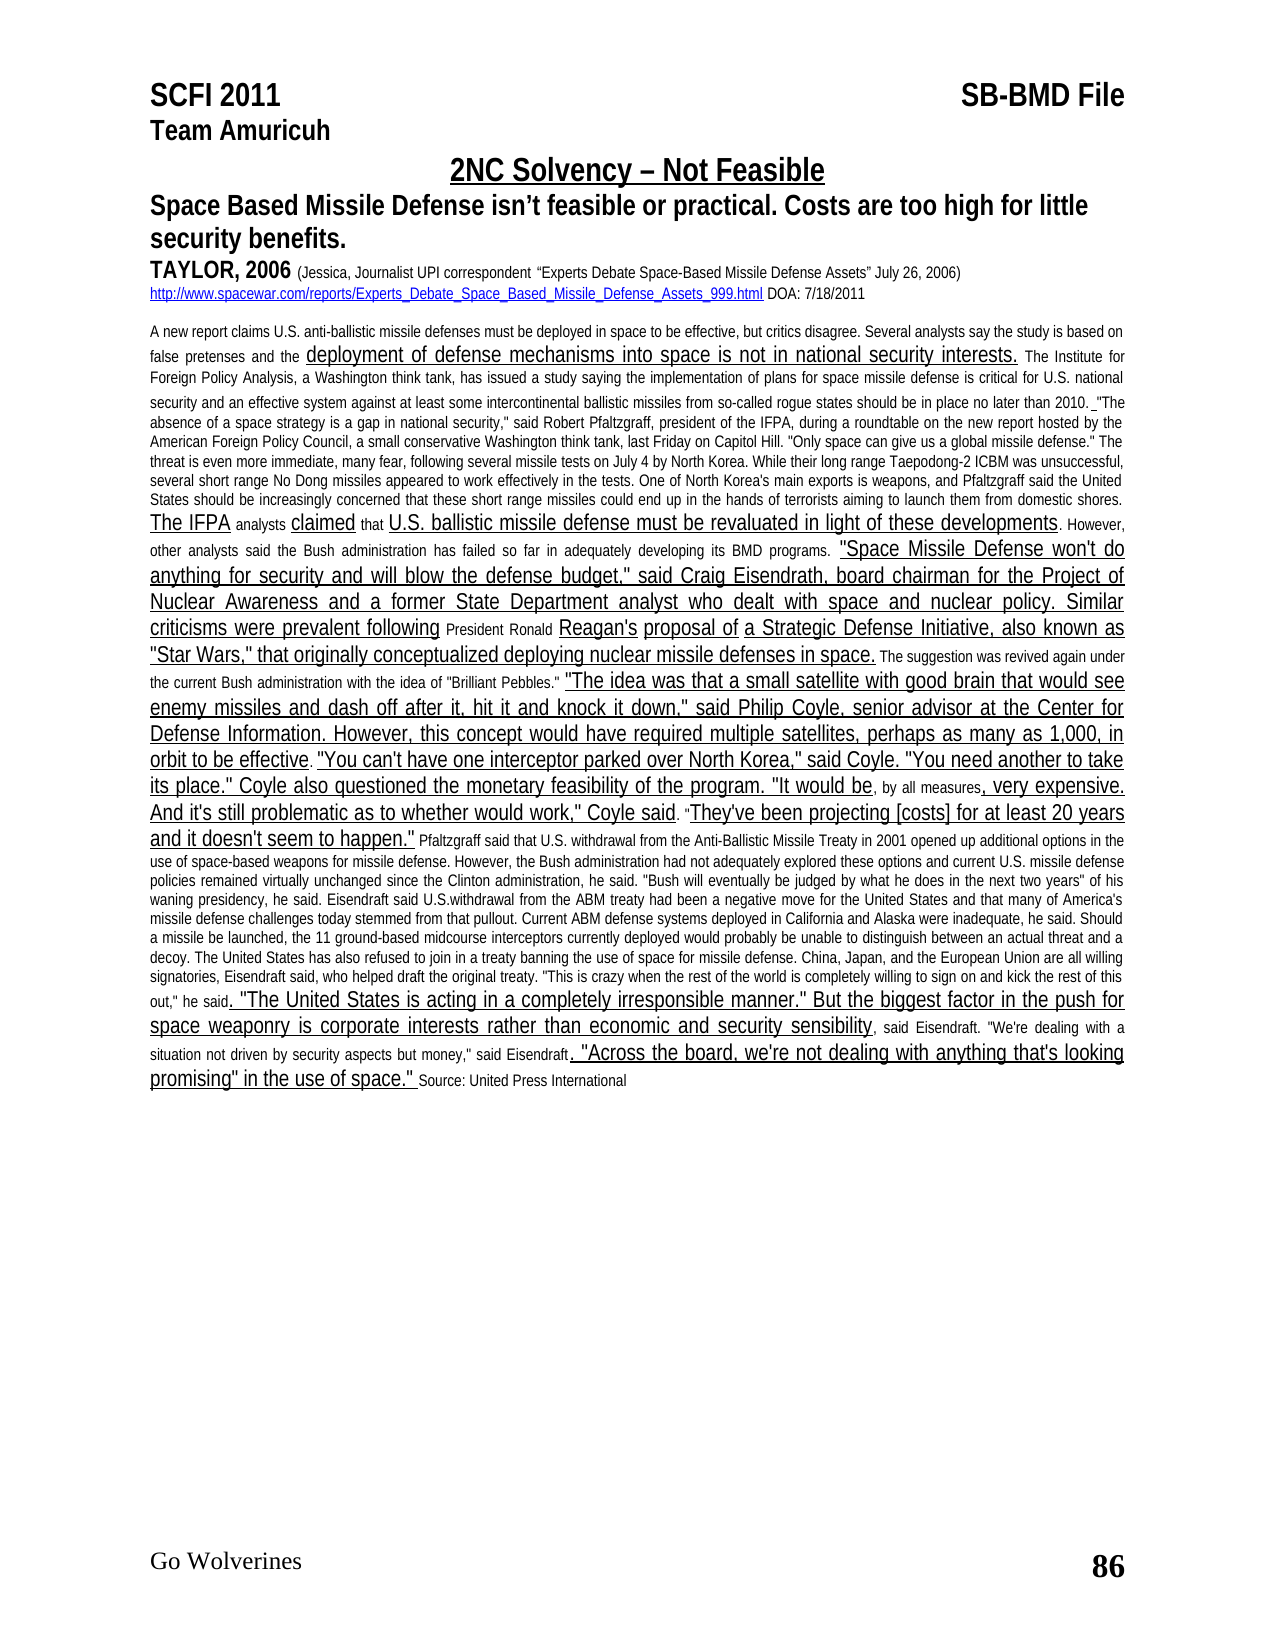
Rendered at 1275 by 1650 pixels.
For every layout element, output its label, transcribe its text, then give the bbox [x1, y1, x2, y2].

text Space Based Missile Defense isn’t feasible or practical. Costs are too high for little security benefits. [150, 188, 1125, 255]
text 2NC Solvency – Not Feasible [150, 150, 1125, 188]
text TAYLOR, 2006 (Jessica, Journalist UPI correspondent “Experts Debate Space-Based Missile Defense Assets” July 26, 2006) http://www.spacewar.com/reports/Experts_Debate_Space_Based_Missile_Defense_Assets_999.html DOA: 7/18/2011 [150, 255, 1125, 303]
text A new report claims U.S. anti-ballistic missile defenses must be deployed in space to be effective, but critics disagree. Several analysts say the study is based on false pretenses and the deployment of defense mechanisms into space is not in national security interests. The Institute for Foreign Policy Analysis, a Washington think tank, has issued a study saying the implementation of plans for space missile defense is critical for U.S. national security and an effective system against at least some intercontinental ballistic missiles from so-called rogue states should be in place no later than 2010. "The absence of a space strategy is a gap in national security," said Robert Pfaltzgraff, president of the IFPA, during a roundtable on the new report hosted by the American Foreign Policy Council, a small conservative Washington think tank, last Friday on Capitol Hill. "Only space can give us a global missile defense." The threat is even more immediate, many fear, following several missile tests on July 4 by North Korea. While their long range Taepodong-2 ICBM was unsuccessful, several short range No Dong missiles appeared to work effectively in the tests. One of North Korea's main exports is weapons, and Pfaltzgraff said the United States should be increasingly concerned that these short range missiles could end up in the hands of terrorists aiming to launch them from domestic shores. The IFPA analysts claimed that U.S. ballistic missile defense must be revaluated in light of these developments. However, other analysts said the Bush administration has failed so far in adequately developing its BMD programs. "Space Missile Defense won't do anything for security and will blow the defense budget," said Craig Eisendrath, board chairman for the Project of Nuclear Awareness and a former State Department analyst who dealt with space and nuclear policy. Similar criticisms were prevalent following President Ronald Reagan's proposal of a Strategic Defense Initiative, also known as "Star Wars," that originally conceptualized deploying nuclear missile defenses in space. The suggestion was revived again under the current Bush administration with the idea of "Brilliant Pebbles." "The idea was that a small satellite with good brain that would see enemy missiles and dash off after it, hit it and knock it down," said Philip Coyle, senior advisor at the Center for Defense Information. However, this concept would have required multiple satellites, perhaps as many as 1,000, in orbit to be effective. "You can't have one interceptor parked over North Korea," said Coyle. "You need another to take its place." Coyle also questioned the monetary feasibility of the program. "It would be, by all measures, very expensive. And it's still problematic as to whether would work," Coyle said. "They've been projecting [costs] for at least 20 years and it doesn't seem to happen." Pfaltzgraff said that U.S. withdrawal from the Anti-Ballistic Missile Treaty in 2001 opened up additional options in the use of space-based weapons for missile defense. However, the Bush administration had not adequately explored these options and current U.S. missile defense policies remained virtually unchanged since the Clinton administration, he said. "Bush will eventually be judged by what he does in the next two years" of his waning presidency, he said. Eisendraft said U.S.withdrawal from the ABM treaty had been a negative move for the United States and that many of America's missile defense challenges today stemmed from that pullout. Current ABM defense systems deployed in California and Alaska were inadequate, he said. Should a missile be launched, the 11 ground-based midcourse interceptors currently deployed would probably be unable to distinguish between an actual threat and a decoy. The United States has also refused to join in a treaty banning the use of space for missile defense. China, Japan, and the European Union are all willing signatories, Eisendraft said, who helped draft the original treaty. "This is crazy when the rest of the world is completely willing to sign on and kick the rest of this out," he said. "The United States is acting in a completely irresponsible manner." But the biggest factor in the push for space weaponry is corporate interests rather than economic and security sensibility, said Eisendraft. "We're dealing with a situation not driven by security aspects but money," said Eisendraft. "Across the board, we're not dealing with anything that's looking promising" in the use of space." Source: United Press International [150, 586, 1125, 1091]
